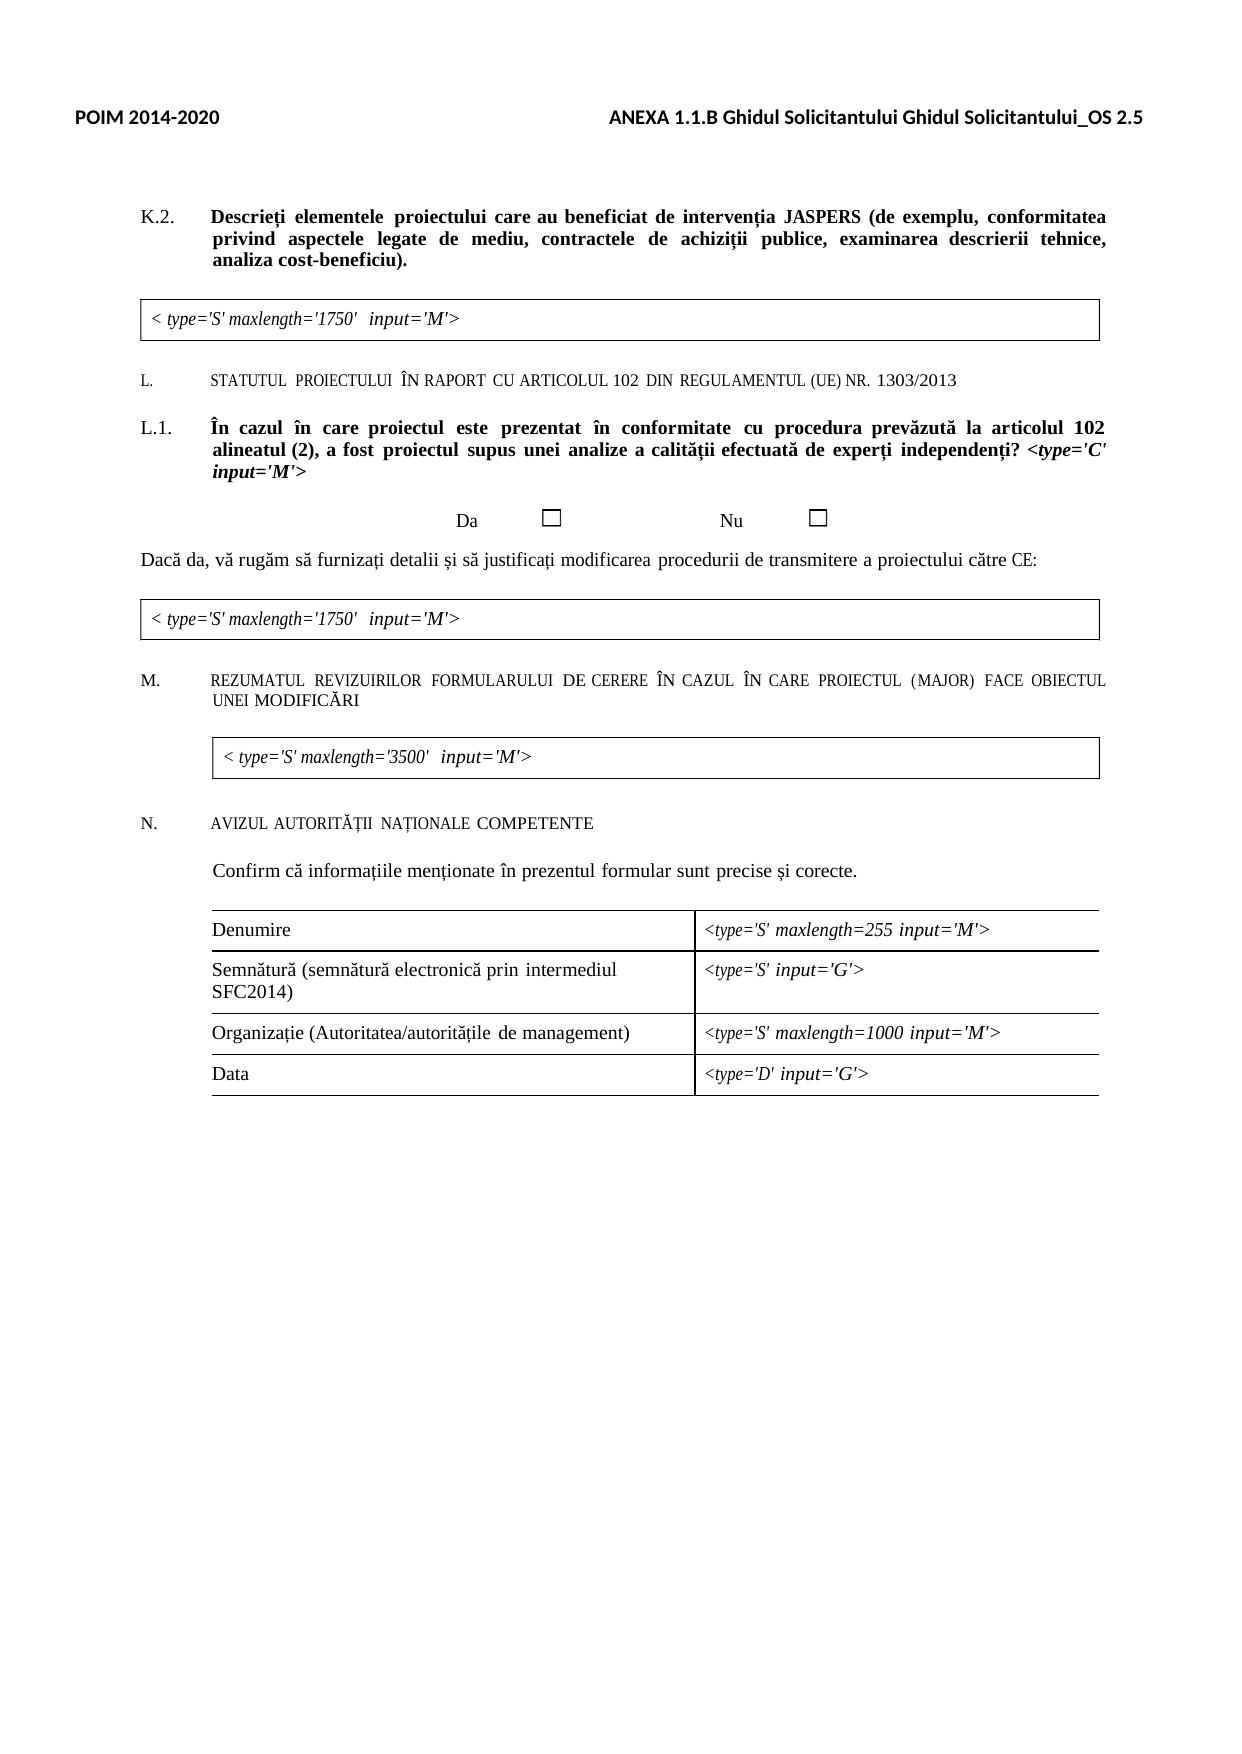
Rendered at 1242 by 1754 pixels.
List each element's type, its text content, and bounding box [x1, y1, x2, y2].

text N. AVIZUL AUTORITĂȚII NAȚIONALE COMPETENTE [140, 813, 1169, 833]
table_cell Semnătură (semnătură electronică prin intermediul SFC2014) [212, 952, 694, 1013]
text < type='S' maxlength='1750' input='M'> [150, 307, 1169, 330]
table_header Denumire [212, 911, 694, 950]
table_cell <type='D' input='G'> [696, 1055, 1099, 1095]
table_cell Organizație (Autoritatea/autoritățile de management) [212, 1014, 694, 1054]
table_cell <type='S' maxlength=1000 input='M'> [696, 1014, 1099, 1054]
table_cell Data [212, 1055, 694, 1095]
text L.1. În cazul în care proiectul este prezentat în conformitate cu procedura prevăzută la articolul 102 alineatul (2), a fost proiectul supus unei analize a calității efectuată de experți independenți? <type='C' input='M'> [140, 417, 1107, 483]
table_header <type='S' maxlength=255 input='M'> [696, 911, 1099, 950]
text Da Nu [456, 508, 1169, 531]
text Dacă da, vă rugăm să furnizați detalii și să justificați modificarea procedurii de transmitere a proiectului către CE: [140, 548, 1169, 571]
text M. REZUMATUL REVIZUIRILOR FORMULARULUI DE CERERE ÎN CAZUL ÎN CARE PROIECTUL (MAJOR) FACE OBIECTUL UNEI MODIFICĂRI [140, 671, 1106, 710]
text < type='S' maxlength='1750' input='M'> [150, 607, 1169, 629]
text K.2. Descrieți elementele proiectului care au beneficiat de intervenția JASPERS (de exemplu, conformitatea privind aspectele legate de mediu, contractele de achiziții publice, examinarea descrierii tehnice, analiza cost-beneficiu). [140, 206, 1107, 271]
picture [808, 508, 828, 527]
text Confirm că informațiile menționate în prezentul formular sunt precise și corecte. [212, 859, 1169, 882]
text L. STATUTUL PROIECTULUI ÎN RAPORT CU ARTICOLUL 102 DIN REGULAMENTUL (UE) NR. 1303/2013 [140, 370, 1169, 390]
text < type='S' maxlength='3500' input='M'> [222, 746, 1169, 768]
picture [541, 508, 562, 527]
table_cell <type='S' input='G'> [696, 952, 1099, 1013]
